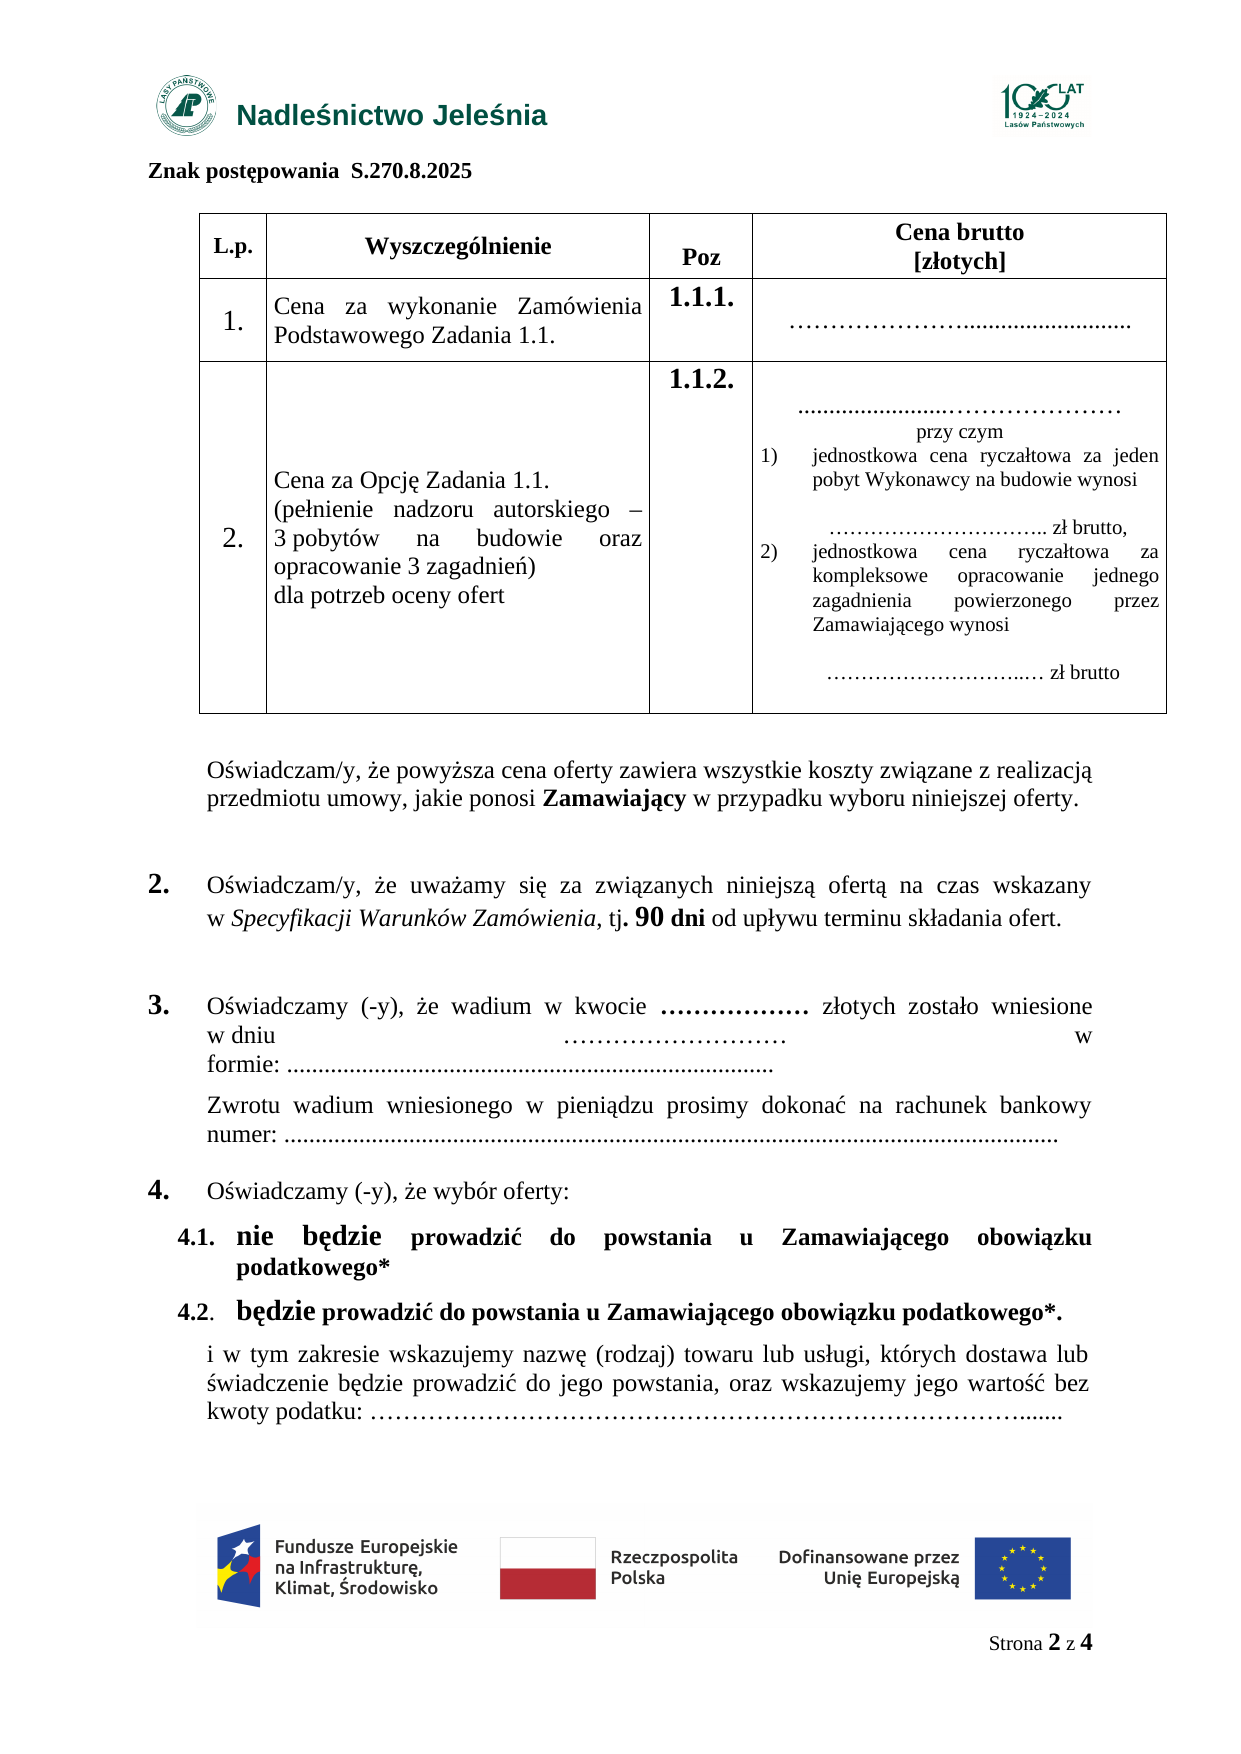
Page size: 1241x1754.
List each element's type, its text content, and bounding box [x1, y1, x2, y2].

table_header L.p. [200, 214, 266, 278]
list Oświadczamy (-y), że wybór oferty: [148, 1172, 1093, 1206]
table_cell 2. [200, 362, 266, 712]
list i w tym zakresie wskazujemy nazwę (rodzaj) towaru lub usługi, których dostawa lub świadczenie będzie prowadzić do jego powstania, oraz wskazujemy jego wartość bez kwoty podatku: ……………………………………………………………………....... [207, 1339, 1090, 1425]
table_header Wyszczególnienie [267, 214, 649, 278]
picture [992, 75, 1092, 137]
table_cell 1.1.2. [650, 362, 752, 712]
text Oświadczam/y, że powyższa cena oferty zawiera wszystkie koszty związane z realizacją przedmiotu umowy, jakie ponosi Zamawiający w przypadku wyboru niniejszej oferty. [207, 755, 1093, 812]
list 4.1. nie będzie prowadzić do powstania u Zamawiającego obowiązku podatkowego* [177, 1218, 1093, 1280]
picture [196, 1503, 1093, 1628]
list 4.2. będzie prowadzić do powstania u Zamawiającego obowiązku podatkowego*. [177, 1293, 1093, 1326]
table_cell 1. [200, 279, 266, 361]
list Oświadczamy (-y), że wadium w kwocie ……………… złotych zostało wniesione w dniu ……………………… w formie: .............................................................................. [148, 987, 1093, 1078]
table_header Poz [650, 214, 752, 278]
table_cell 1.1.1. [650, 279, 752, 361]
list Zwrotu wadium wniesionego w pieniądzu prosimy dokonać na rachunek bankowy numer: ............................................................................................................................ [207, 1090, 1093, 1148]
table_cell Cena za wykonanie Zamówienia Podstawowego Zadania 1.1. [267, 279, 649, 361]
table_header Cena brutto [złotych] [753, 214, 1166, 278]
list Oświadczam/y, że uważamy się za związanych niniejszą ofertą na czas wskazany w Specyfikacji Warunków Zamówienia, tj. 90 dni od upływu terminu składania ofert. [148, 866, 1093, 933]
table_cell …………………........................... [753, 279, 1166, 361]
table_cell ........................………………… przy czym jednostkowa cena ryczałtowa za jeden pobyt Wykonawcy na budowie wynosi ………………………….. zł brutto, jednostkowa cena ryczałtowa za kompleksowe opracowanie jednego zagadnienia powierzonego przez Zamawiającego wynosi ………………………..… zł brutto [753, 362, 1166, 712]
table_cell Cena za Opcję Zadania 1.1. (pełnienie nadzoru autorskiego – 3 pobytów na budowie oraz opracowanie 3 zagadnień) dla potrzeb oceny ofert [267, 362, 649, 712]
